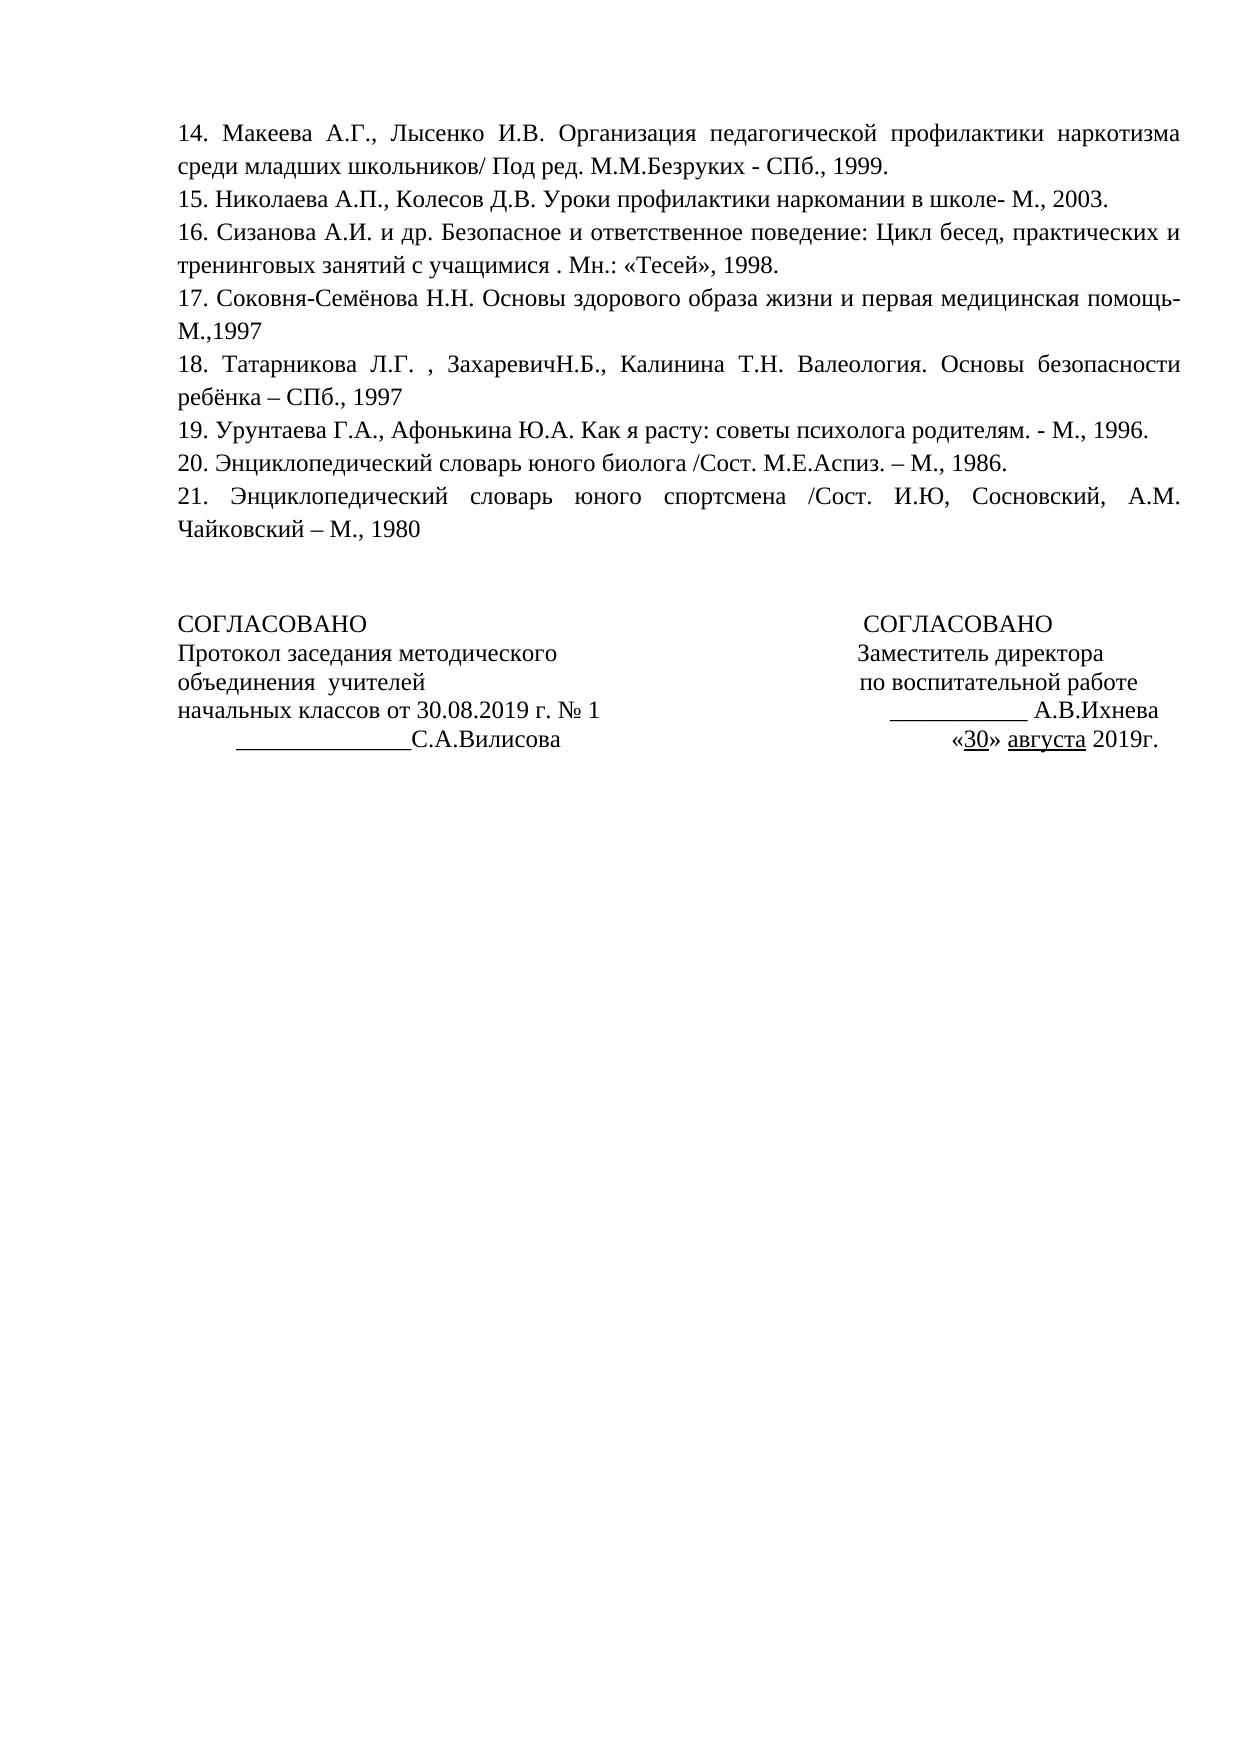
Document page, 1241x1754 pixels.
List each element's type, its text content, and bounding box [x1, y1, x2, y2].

text 14. Макеева А.Г., Лысенко И.В. Организация педагогической профилактики наркотизма среди младших школьников/ Под ред. М.М.Безруких - СПб., 1999. [177, 118, 1181, 180]
table_header СОГЛАСОВАНО Заместитель директора по воспитательной работе ___________ А.В.Ихнева «30» августа 2019г. [668, 580, 1170, 782]
text 15. Николаева А.П., Колесов Д.В. Уроки профилактики наркомании в школе- М., 2003. [177, 184, 1181, 213]
text 19. Урунтаева Г.А., Афонькина Ю.А. Как я расту: советы психолога родителям. - М., 1996. [177, 415, 1181, 444]
text 21. Энциклопедический словарь юного спортсмена /Сост. И.Ю, Сосновский, А.М. Чайковский – М., 1980 [177, 481, 1181, 543]
text 18. Татарникова Л.Г. , ЗахаревичН.Б., Калинина Т.Н. Валеология. Основы безопасности ребёнка – СПб., 1997 [177, 349, 1181, 411]
text 20. Энциклопедический словарь юного биолога /Сост. М.Е.Аспиз. – М., 1986. [177, 448, 1181, 477]
text 16. Сизанова А.И. и др. Безопасное и ответственное поведение: Цикл бесед, практических и тренинговых занятий с учащимися . Мн.: «Тесей», 1998. [177, 217, 1181, 279]
text 17. Соковня-Семёнова Н.Н. Основы здорового образа жизни и первая медицинская помощь- М.,1997 [177, 283, 1181, 345]
table_header СОГЛАСОВАНО Протокол заседания методического объединения учителей начальных классов от 30.08.2019 г. № 1 ______________С.А.Вилисова [166, 580, 668, 782]
